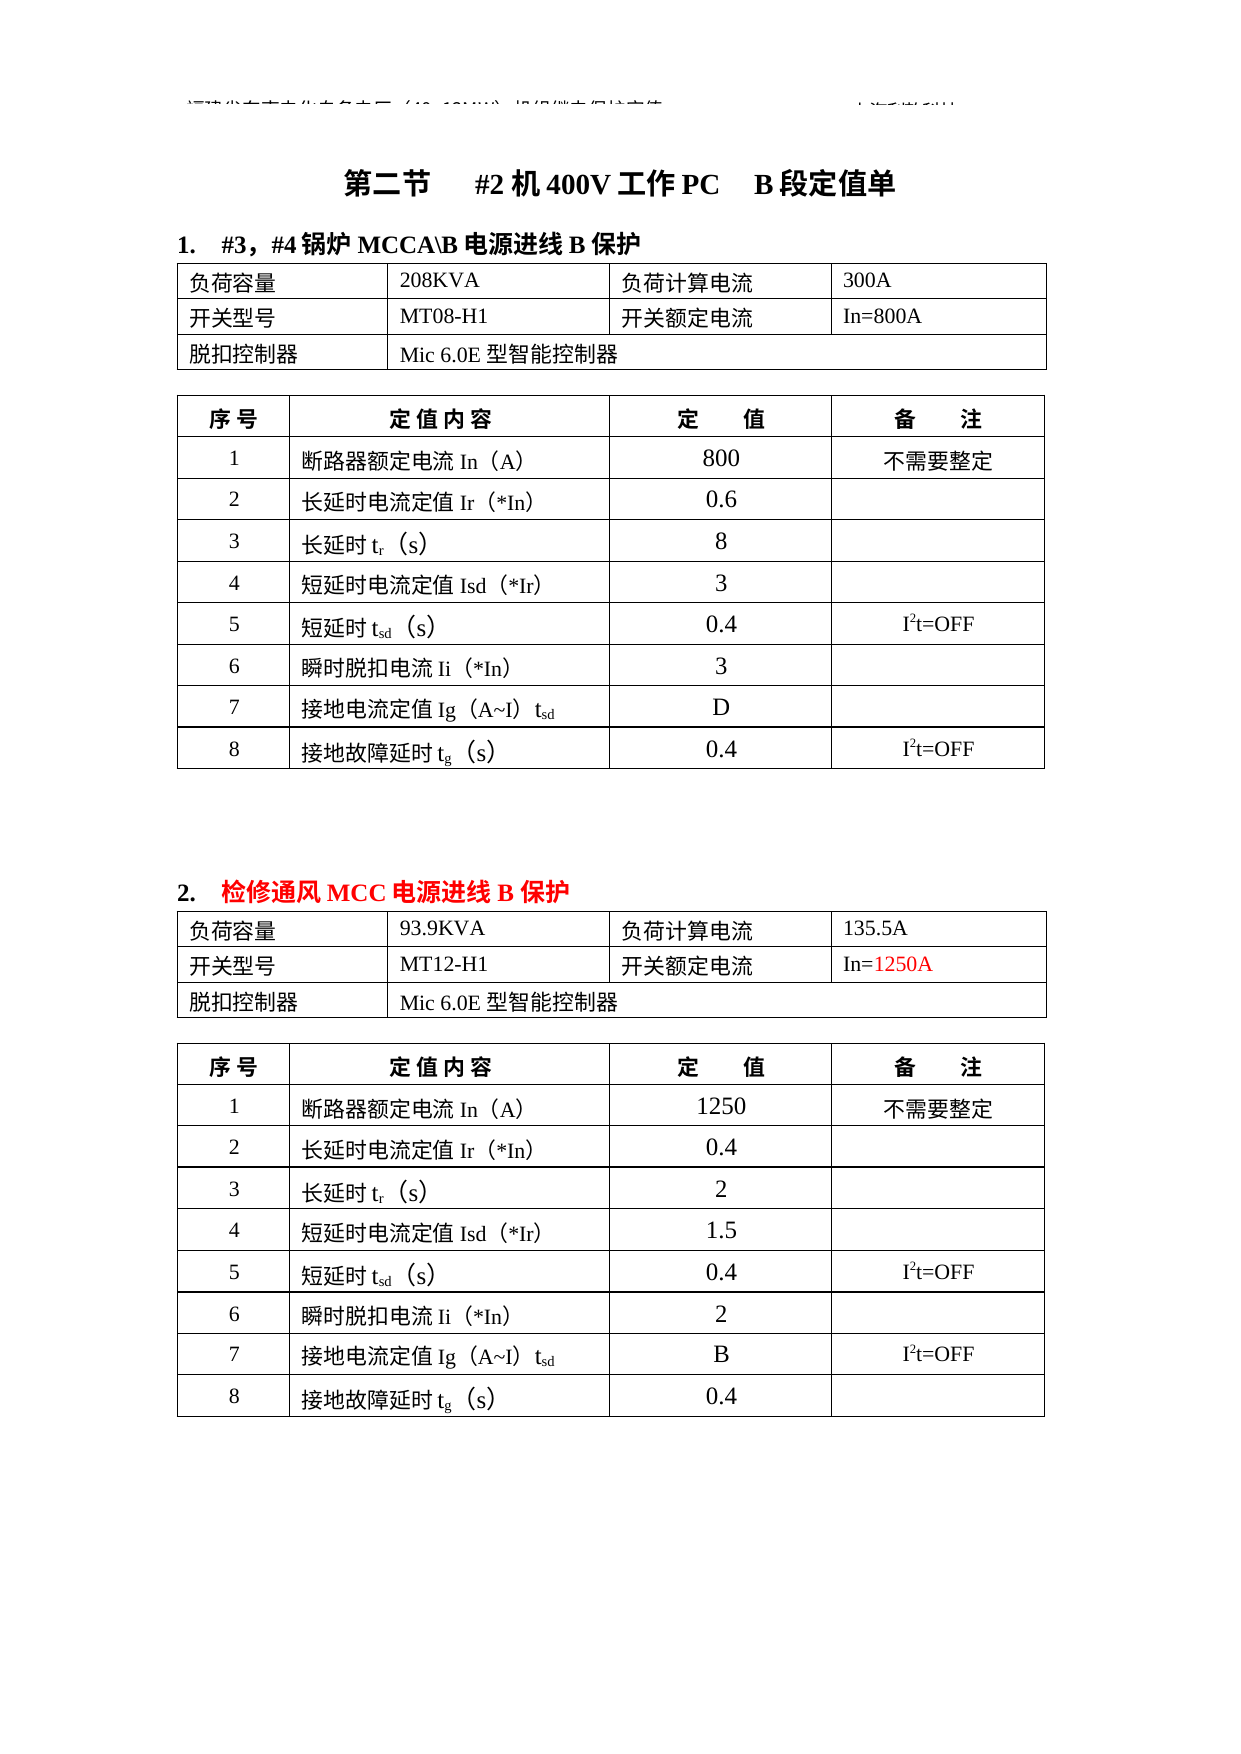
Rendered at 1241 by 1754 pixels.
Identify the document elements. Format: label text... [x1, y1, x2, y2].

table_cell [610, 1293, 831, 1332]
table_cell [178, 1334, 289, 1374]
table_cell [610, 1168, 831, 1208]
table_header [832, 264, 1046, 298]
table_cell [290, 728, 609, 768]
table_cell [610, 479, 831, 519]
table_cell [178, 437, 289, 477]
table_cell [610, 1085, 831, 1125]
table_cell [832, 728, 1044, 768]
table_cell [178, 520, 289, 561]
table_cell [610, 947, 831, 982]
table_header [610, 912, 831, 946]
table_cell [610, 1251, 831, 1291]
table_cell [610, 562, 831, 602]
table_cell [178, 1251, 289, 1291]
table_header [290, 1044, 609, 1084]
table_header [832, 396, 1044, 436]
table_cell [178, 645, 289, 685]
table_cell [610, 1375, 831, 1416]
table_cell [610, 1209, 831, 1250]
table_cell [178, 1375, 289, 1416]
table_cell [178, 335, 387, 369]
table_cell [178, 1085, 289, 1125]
list #3，#4锅炉 MCCA\B电源进线 B 保护 [177, 224, 1088, 261]
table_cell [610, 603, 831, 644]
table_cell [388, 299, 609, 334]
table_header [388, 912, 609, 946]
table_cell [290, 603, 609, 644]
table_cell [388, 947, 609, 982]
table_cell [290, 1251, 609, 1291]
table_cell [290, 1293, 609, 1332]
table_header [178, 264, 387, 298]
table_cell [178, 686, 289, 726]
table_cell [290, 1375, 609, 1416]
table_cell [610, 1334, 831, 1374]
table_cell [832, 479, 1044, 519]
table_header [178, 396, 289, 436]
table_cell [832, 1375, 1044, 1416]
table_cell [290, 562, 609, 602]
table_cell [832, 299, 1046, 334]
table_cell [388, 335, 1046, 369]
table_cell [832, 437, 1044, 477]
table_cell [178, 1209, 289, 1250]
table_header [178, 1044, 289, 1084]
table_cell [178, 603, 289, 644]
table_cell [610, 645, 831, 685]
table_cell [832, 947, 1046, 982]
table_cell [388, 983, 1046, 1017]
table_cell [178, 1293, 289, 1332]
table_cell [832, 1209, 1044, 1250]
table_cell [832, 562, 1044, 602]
subtitle 第二节 #2 机400V工作PC B段定值单 [151, 153, 1088, 204]
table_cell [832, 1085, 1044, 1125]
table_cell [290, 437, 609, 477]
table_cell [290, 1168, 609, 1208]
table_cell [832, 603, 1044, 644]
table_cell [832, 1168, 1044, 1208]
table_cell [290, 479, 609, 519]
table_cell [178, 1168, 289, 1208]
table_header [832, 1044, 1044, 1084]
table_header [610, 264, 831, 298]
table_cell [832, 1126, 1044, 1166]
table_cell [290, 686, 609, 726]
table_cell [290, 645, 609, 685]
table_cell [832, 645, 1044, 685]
list 检修通风 MCC电源进线 B 保护 [177, 872, 1088, 908]
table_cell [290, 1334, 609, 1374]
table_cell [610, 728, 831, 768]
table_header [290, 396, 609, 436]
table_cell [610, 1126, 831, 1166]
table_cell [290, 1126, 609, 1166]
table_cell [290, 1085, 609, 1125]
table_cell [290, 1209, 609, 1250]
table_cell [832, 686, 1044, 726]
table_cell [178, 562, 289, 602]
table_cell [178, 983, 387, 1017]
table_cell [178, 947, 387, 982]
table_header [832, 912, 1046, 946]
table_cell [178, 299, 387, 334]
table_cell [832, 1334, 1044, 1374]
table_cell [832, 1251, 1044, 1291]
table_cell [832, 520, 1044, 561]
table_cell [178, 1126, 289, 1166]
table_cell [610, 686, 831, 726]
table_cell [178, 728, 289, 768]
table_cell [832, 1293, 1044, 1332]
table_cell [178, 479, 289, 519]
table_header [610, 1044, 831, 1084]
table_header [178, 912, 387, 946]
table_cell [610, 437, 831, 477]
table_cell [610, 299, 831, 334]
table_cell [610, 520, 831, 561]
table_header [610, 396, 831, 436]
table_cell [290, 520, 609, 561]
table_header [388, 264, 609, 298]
